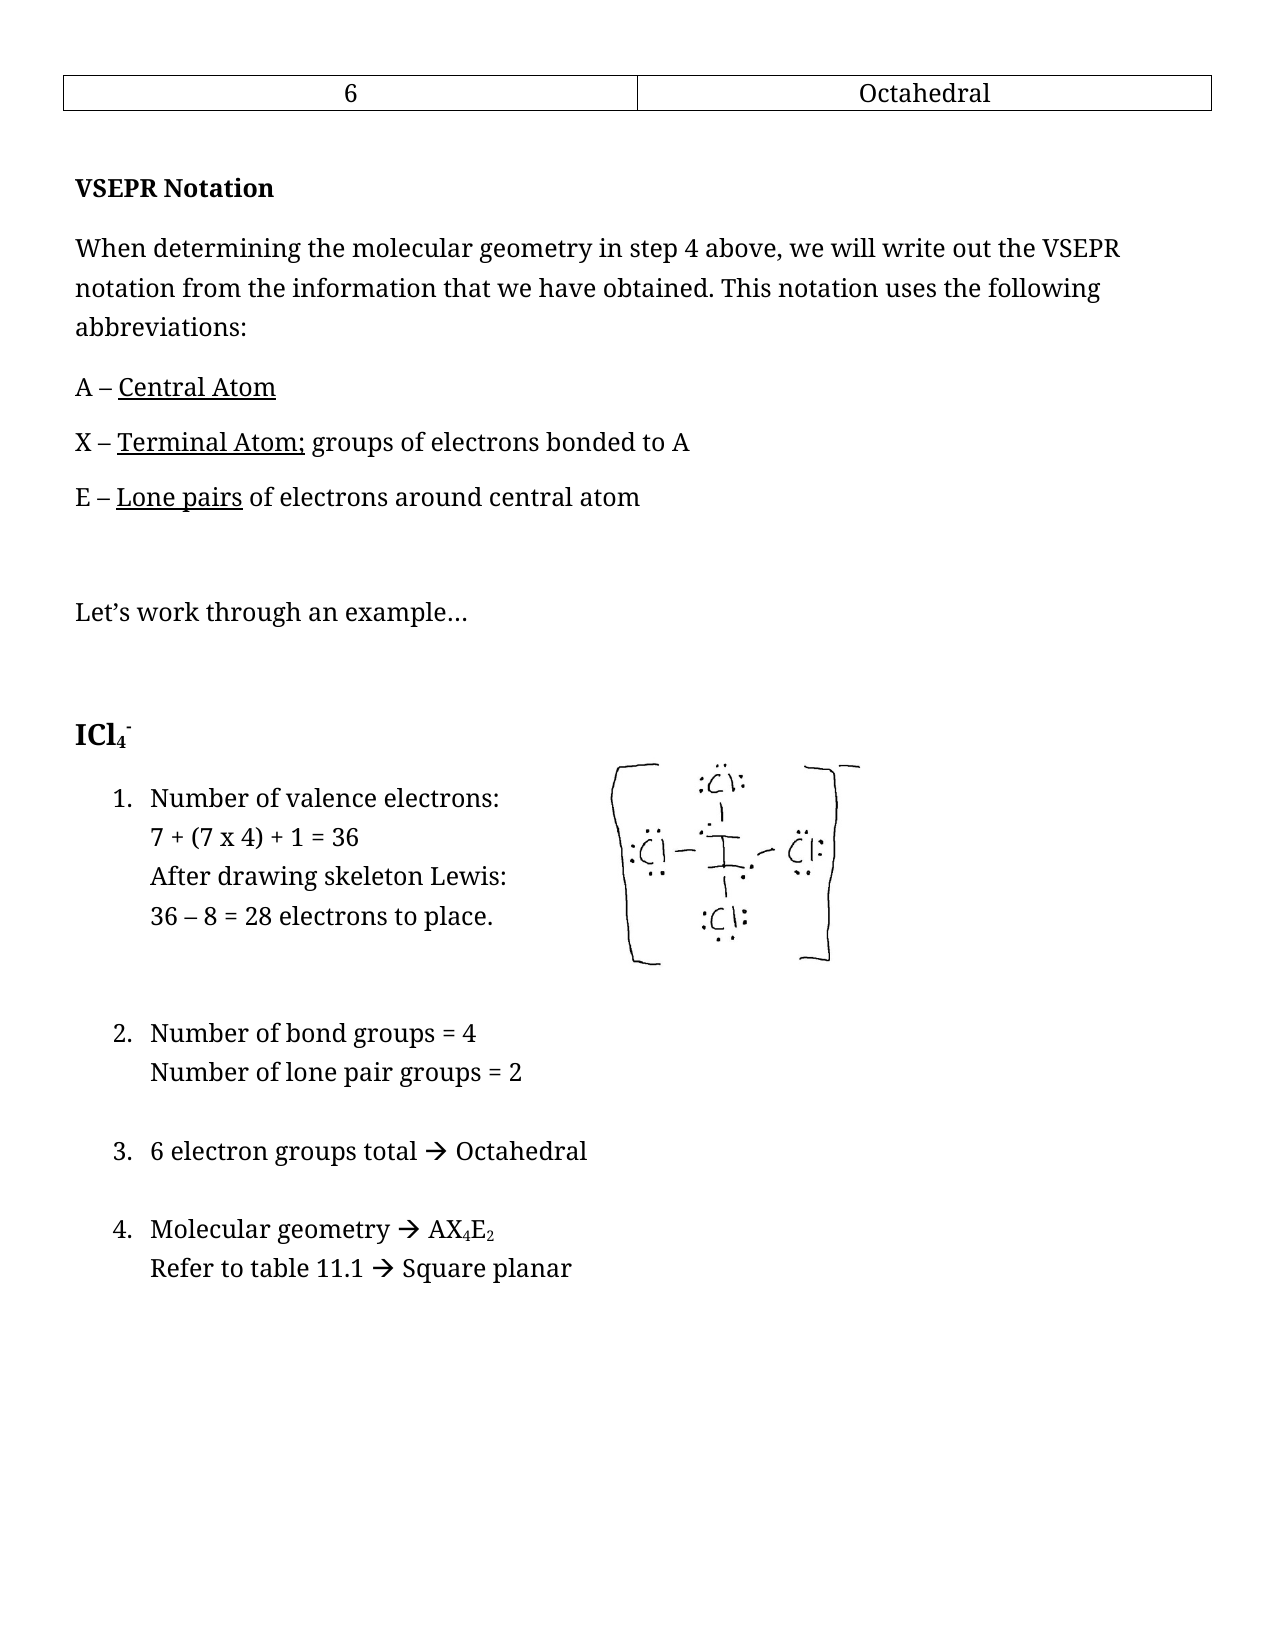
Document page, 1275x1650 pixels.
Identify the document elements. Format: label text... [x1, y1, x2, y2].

text VSEPR Notation [75, 171, 1200, 205]
picture [606, 932, 862, 976]
list 36 – 8 = 28 electrons to place. [150, 898, 1200, 932]
text Let’s work through an example… [75, 594, 1200, 628]
text A – Central Atom [75, 369, 1200, 403]
list Number of lone pair groups = 2 [150, 1055, 1200, 1089]
table_cell Octahedral [638, 76, 1211, 110]
list 7 + (7 x 4) + 1 = 36 [150, 820, 1200, 854]
picture [606, 893, 862, 898]
list Number of bond groups = 4 [112, 1016, 1200, 1050]
list Molecular geometry AX4E2 [112, 1211, 1200, 1246]
picture [606, 815, 862, 820]
text E – Lone pairs of electrons around central atom [75, 479, 1200, 513]
text When determining the molecular geometry in step 4 above, we will write out the VSEPR notation from the information that we have obtained. This notation uses the following abbreviations: [75, 231, 1200, 343]
list Refer to table 11.1 Square planar [150, 1251, 1200, 1285]
table_cell 6 [64, 76, 637, 110]
list Number of valence electrons: [112, 781, 1200, 815]
picture [606, 854, 862, 859]
text ICl4- [75, 714, 1200, 754]
picture [606, 757, 862, 781]
list 6 electron groups total Octahedral [112, 1133, 1200, 1167]
list After drawing skeleton Lewis: [150, 859, 1200, 893]
text X – Terminal Atom; groups of electrons bonded to A [75, 424, 1200, 458]
